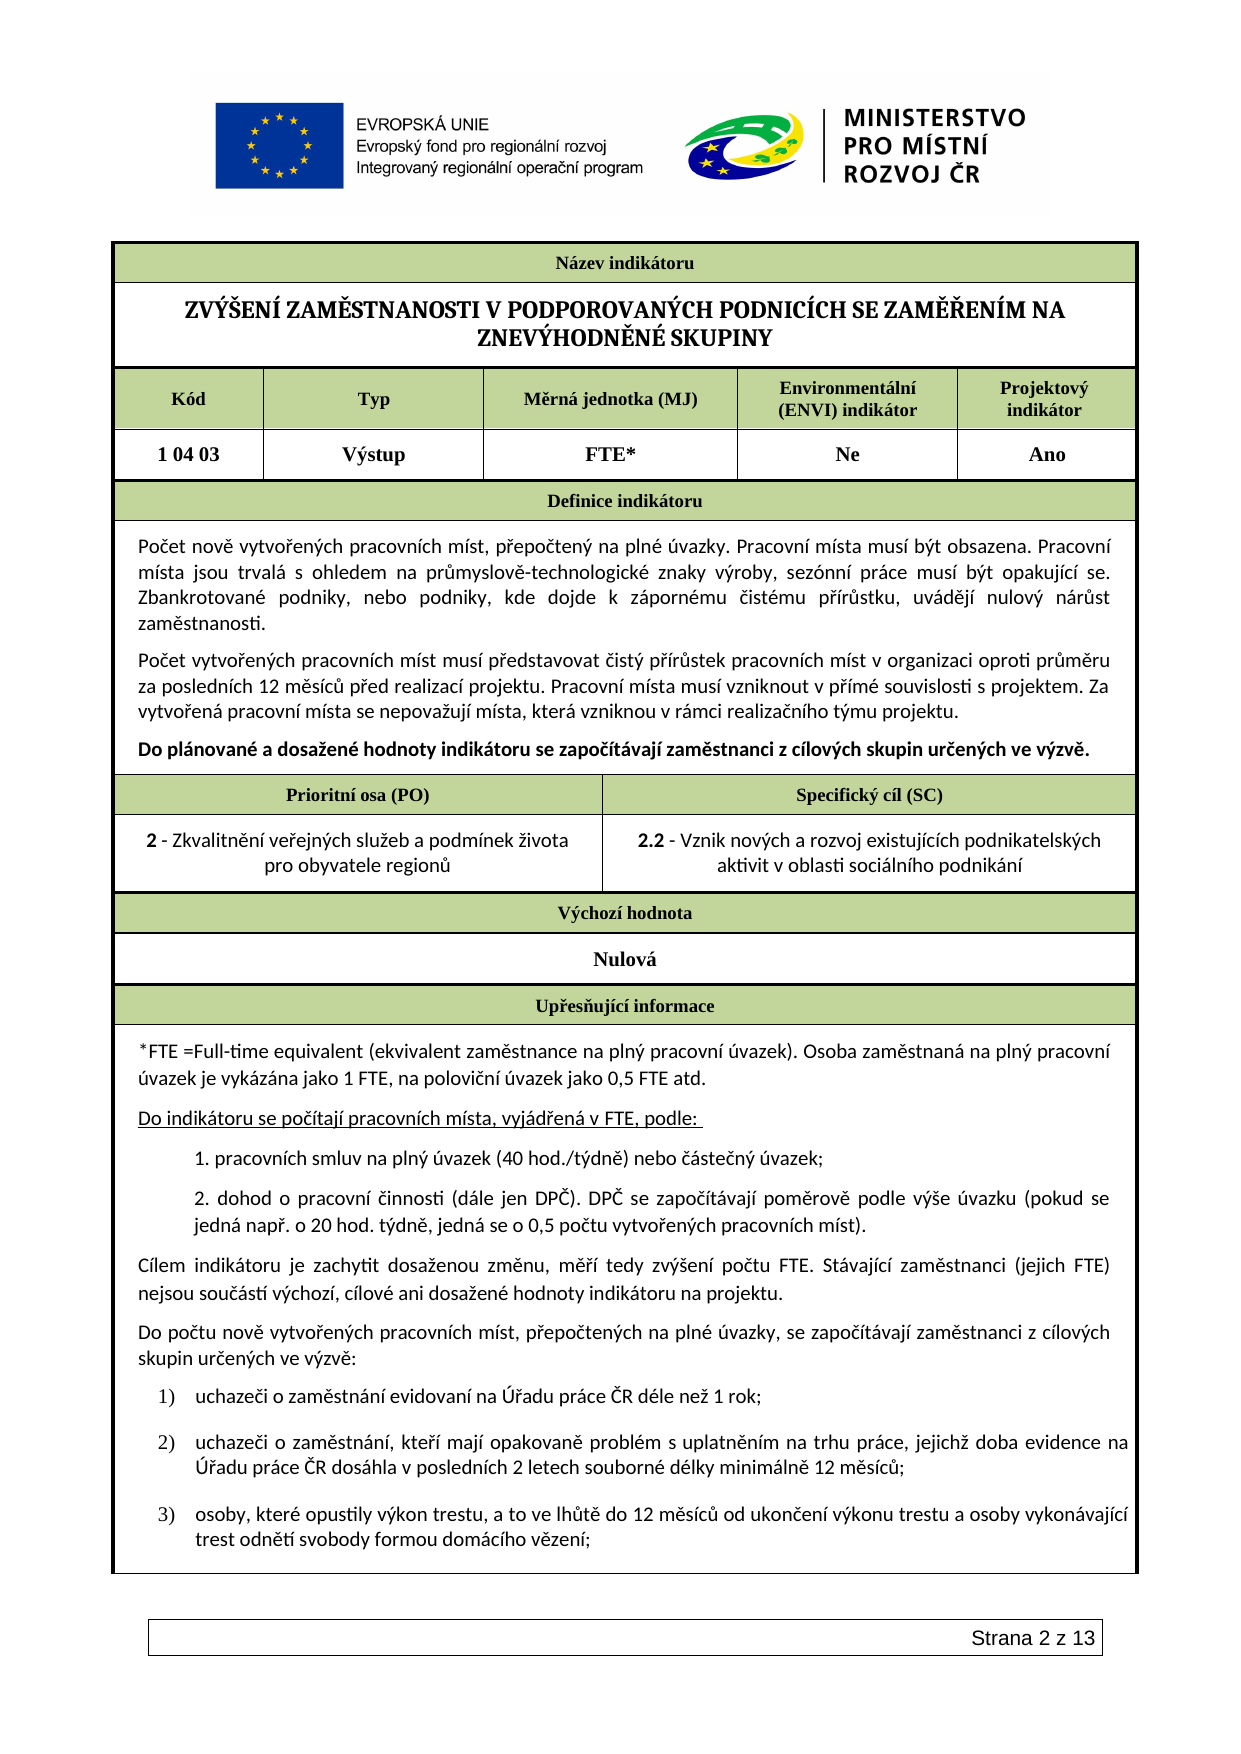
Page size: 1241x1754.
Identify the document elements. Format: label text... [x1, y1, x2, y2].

table_cell Počet nově vytvořených pracovních míst, přepočtený na plné úvazky. Pracovní místa musí být obsazena. Pracovní místa jsou trvalá s ohledem na průmyslově-technologické znaky výroby, sezónní práce musí být opakující se. Zbankrotované podniky, nebo podniky, kde dojde k zápornému čistému přírůstku, uvádějí nulový nárůst zaměstnanosti. Počet vytvořených pracovních míst musí představovat čistý přírůstek pracovních míst v organizaci oproti průměru za posledních 12 měsíců před realizací projektu. Pracovní místa musí vzniknout v přímé souvislosti s projektem. Za vytvořená pracovní místa se nepovažují místa, která vzniknou v rámci realizačního týmu projektu. Do plánované a dosažené hodnoty indikátoru se započítávají zaměstnanci z cílových skupin určených ve výzvě. [115, 521, 1135, 774]
table_cell Ano [958, 430, 1135, 479]
table_cell Nulová [115, 934, 1135, 983]
table_cell Upřesňující informace [115, 986, 1135, 1024]
table_cell Kód [115, 369, 263, 428]
table_header Název indikátoru [115, 244, 1135, 282]
table_cell Specifický cíl (SC) [603, 775, 1135, 814]
table_cell Výchozí hodnota [115, 894, 1135, 932]
table_cell Zvýšení zaměstnanosti v podporovaných podnicích se zaměřením na znevýhodněné skupiny [115, 283, 1135, 366]
picture [187, 73, 1053, 217]
table_cell Ne [738, 430, 957, 479]
table_cell Definice indikátoru [115, 482, 1135, 520]
table_cell Výstup [264, 430, 483, 479]
table_cell FTE* [484, 430, 737, 479]
table_cell Typ [264, 369, 483, 428]
table_cell Projektový indikátor [958, 369, 1135, 428]
table_cell 2 - Zkvalitnění veřejných služeb a podmínek života pro obyvatele regionů [115, 815, 602, 891]
table_cell Prioritní osa (PO) [115, 775, 602, 814]
table_cell 2.2 - Vznik nových a rozvoj existujících podnikatelských aktivit v oblasti sociálního podnikání [603, 815, 1135, 891]
table_cell Environmentální (ENVI) indikátor [738, 369, 957, 428]
table_cell Měrná jednotka (MJ) [484, 369, 737, 428]
table_cell 1 04 03 [115, 430, 263, 479]
